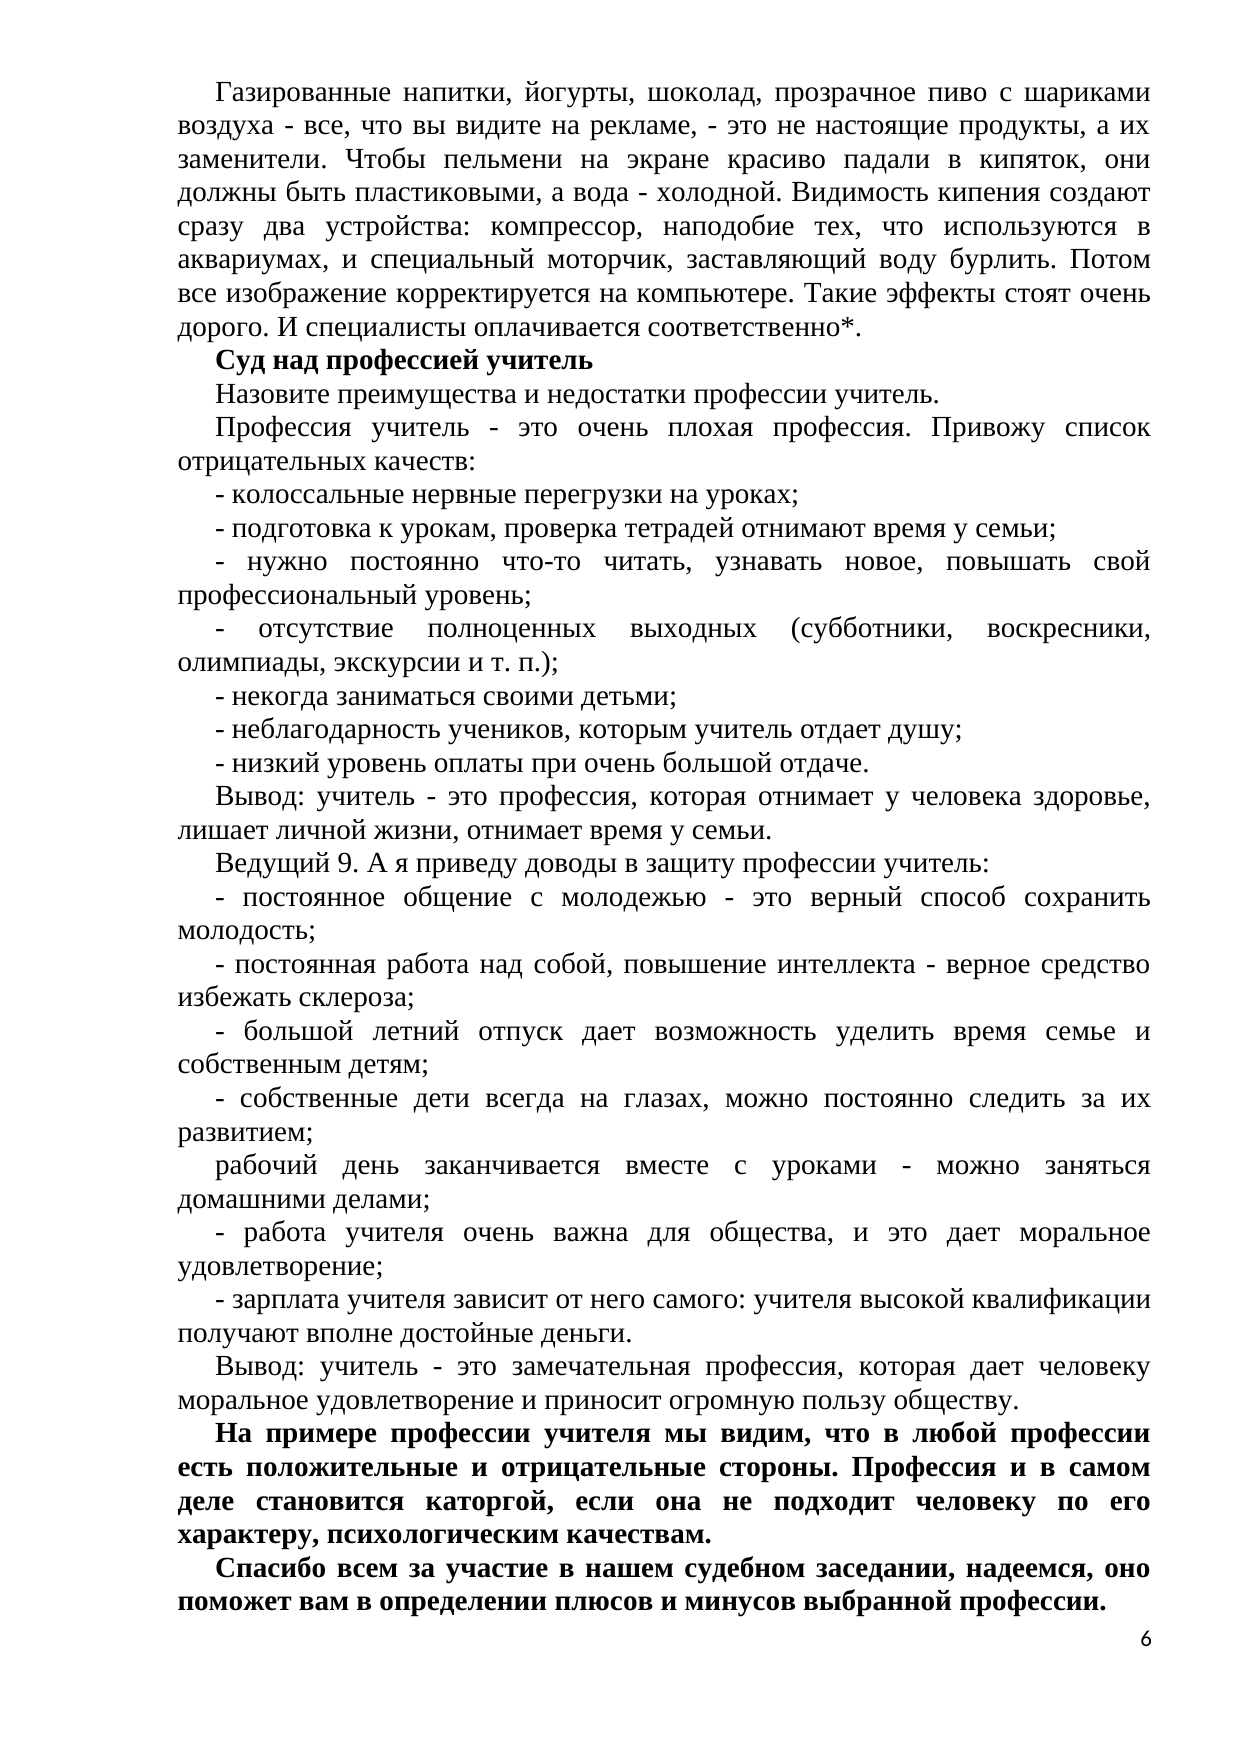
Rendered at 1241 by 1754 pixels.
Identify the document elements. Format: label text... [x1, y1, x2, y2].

text - колоссальные нервные перегрузки на уроках; [177, 476, 1152, 510]
text - отсутствие полноценных выходных (субботники, воскресники, олимпиады, экскурсии и т. п.); [177, 611, 1152, 678]
text Вывод: учитель - это замечательная профессия, которая дает человеку моральное удовлетворение и приносит огромную пользу обществу. [177, 1348, 1152, 1416]
text - постоянная работа над собой, повышение интеллекта - верное средство избежать склероза; [177, 946, 1152, 1013]
text На примере профессии учителя мы видим, что в любой профессии есть положительные и отрицательные стороны. Профессия и в самом деле становится каторгой, если она не подходит человеку по его характеру, психологическим качествам. [177, 1416, 1152, 1550]
text Газированные напитки, йогурты, шоколад, прозрачное пиво с шариками воздуха - все, что вы видите на рекламе, - это не настоящие продукты, а их заменители. Чтобы пельмени на экране красиво падали в кипяток, они должны быть пластиковыми, а вода - холодной. Видимость кипения создают сразу два устройства: компрессор, наподобие тех, что используются в аквариумах, и специальный моторчик, заставляющий воду бурлить. Потом все изображение корректируется на компьютере. Такие эффекты стоят очень дорого. И специалисты оплачивается соответственно*. [177, 74, 1152, 342]
text - неблагодарность учеников, которым учитель отдает душу; [177, 711, 1152, 745]
text - низкий уровень оплаты при очень большой отдаче. [177, 745, 1152, 778]
text - работа учителя очень важна для общества, и это дает моральное удовлетворение; [177, 1214, 1152, 1281]
text - собственные дети всегда на глазах, можно постоянно следить за их развитием; [177, 1080, 1152, 1147]
text - постоянное общение с молодежью - это верный способ сохранить молодость; [177, 879, 1152, 946]
text - большой летний отпуск дает возможность уделить время семье и собственным детям; [177, 1013, 1152, 1080]
text - нужно постоянно что-то читать, узнавать новое, повышать свой профессиональный уровень; [177, 543, 1152, 611]
text - некогда заниматься своими детьми; [177, 678, 1152, 711]
text Ведущий 9. А я приведу доводы в защиту профессии учитель: [177, 845, 1152, 879]
text - зарплата учителя зависит от него самого: учителя высокой квалификации получают вполне достойные деньги. [177, 1281, 1152, 1348]
text рабочий день заканчивается вместе с уроками - можно заняться домашними делами; [177, 1147, 1152, 1214]
text Назовите преимущества и недостатки профессии учитель. [177, 376, 1152, 409]
text Вывод: учитель - это профессия, которая отнимает у человека здоровье, лишает личной жизни, отнимает время у семьи. [177, 778, 1152, 845]
text - подготовка к урокам, проверка тетрадей отнимают время у семьи; [177, 510, 1152, 543]
text Суд над профессией учитель [177, 342, 1152, 376]
text Спасибо всем за участие в нашем судебном заседании, надеемся, оно поможет вам в определении плюсов и минусов выбранной профессии. [177, 1550, 1152, 1617]
text Профессия учитель - это очень плохая профессия. Привожу список отрицательных качеств: [177, 409, 1152, 476]
